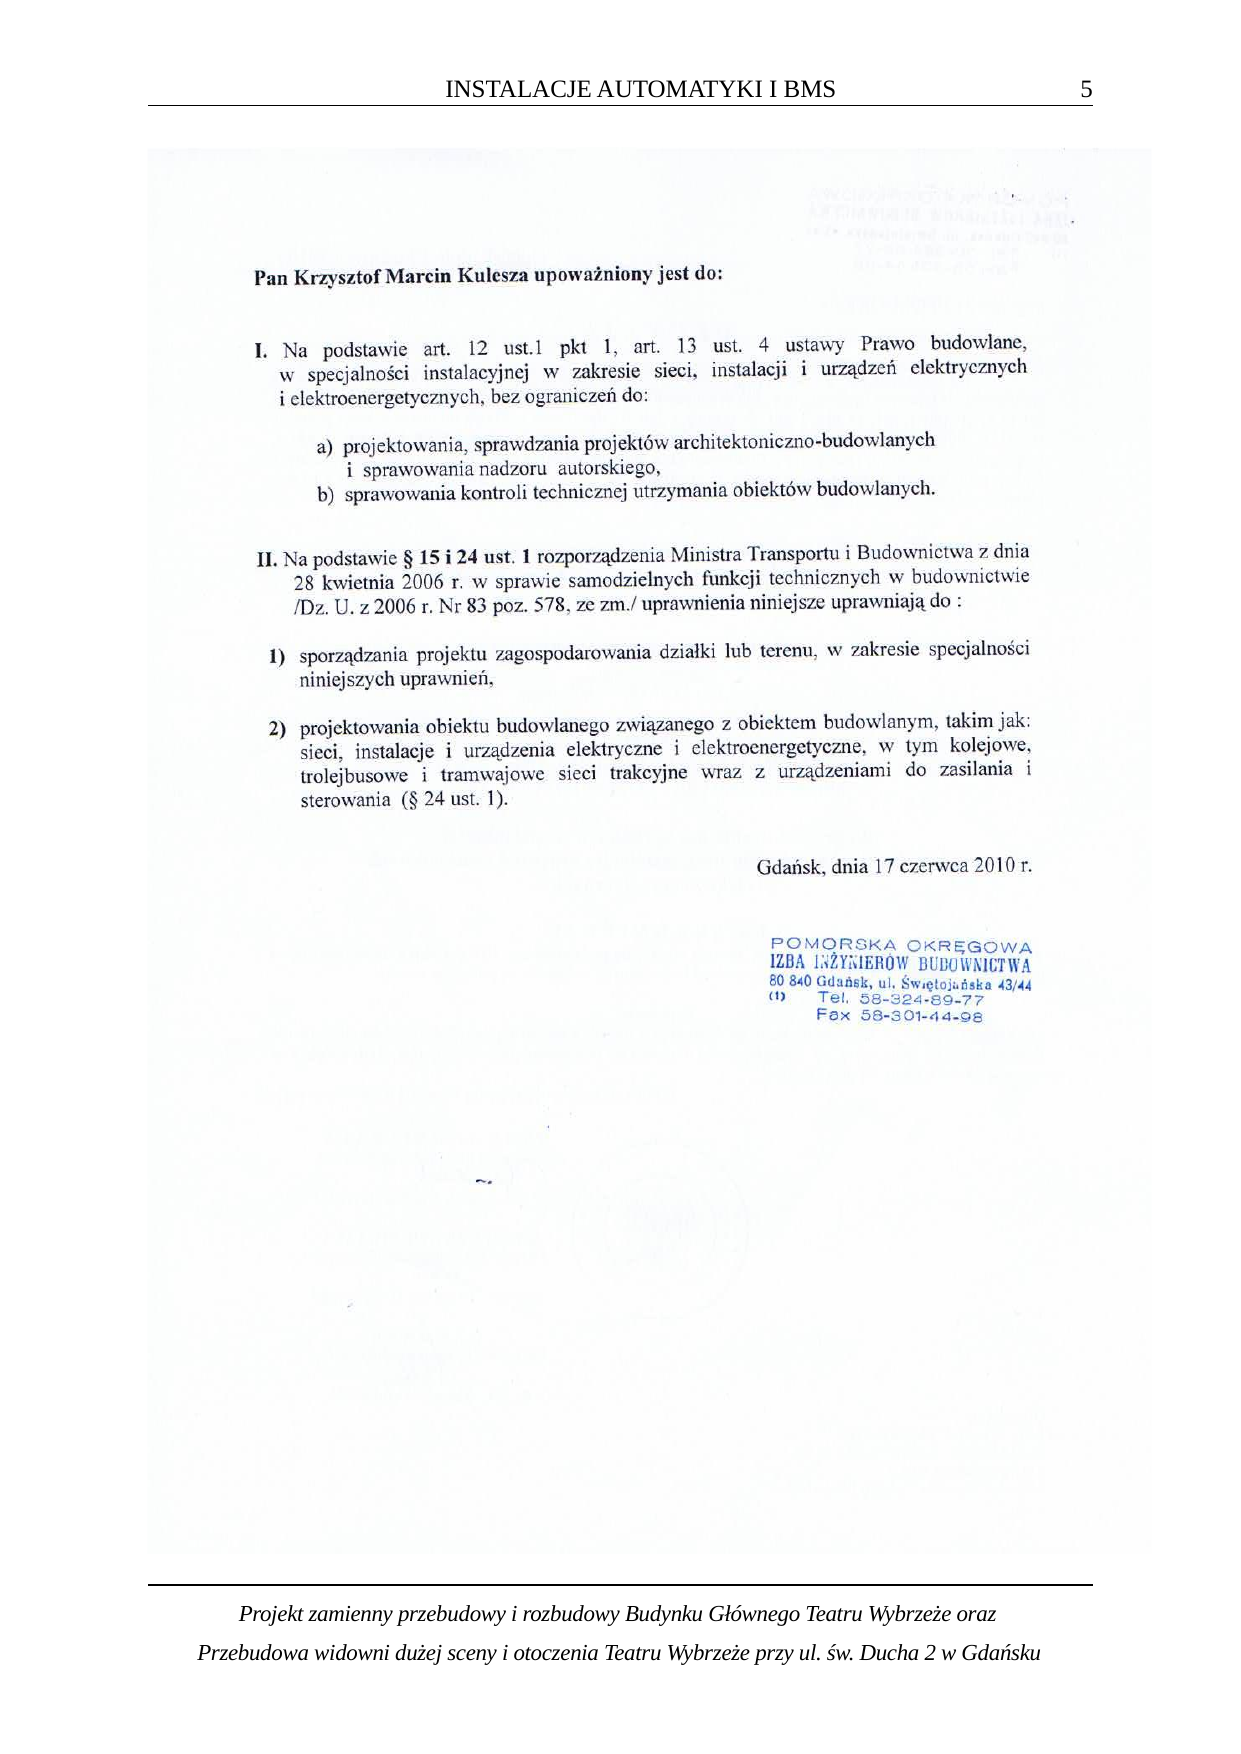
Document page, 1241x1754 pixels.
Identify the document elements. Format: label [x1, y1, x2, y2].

picture [147, 147, 1152, 1554]
